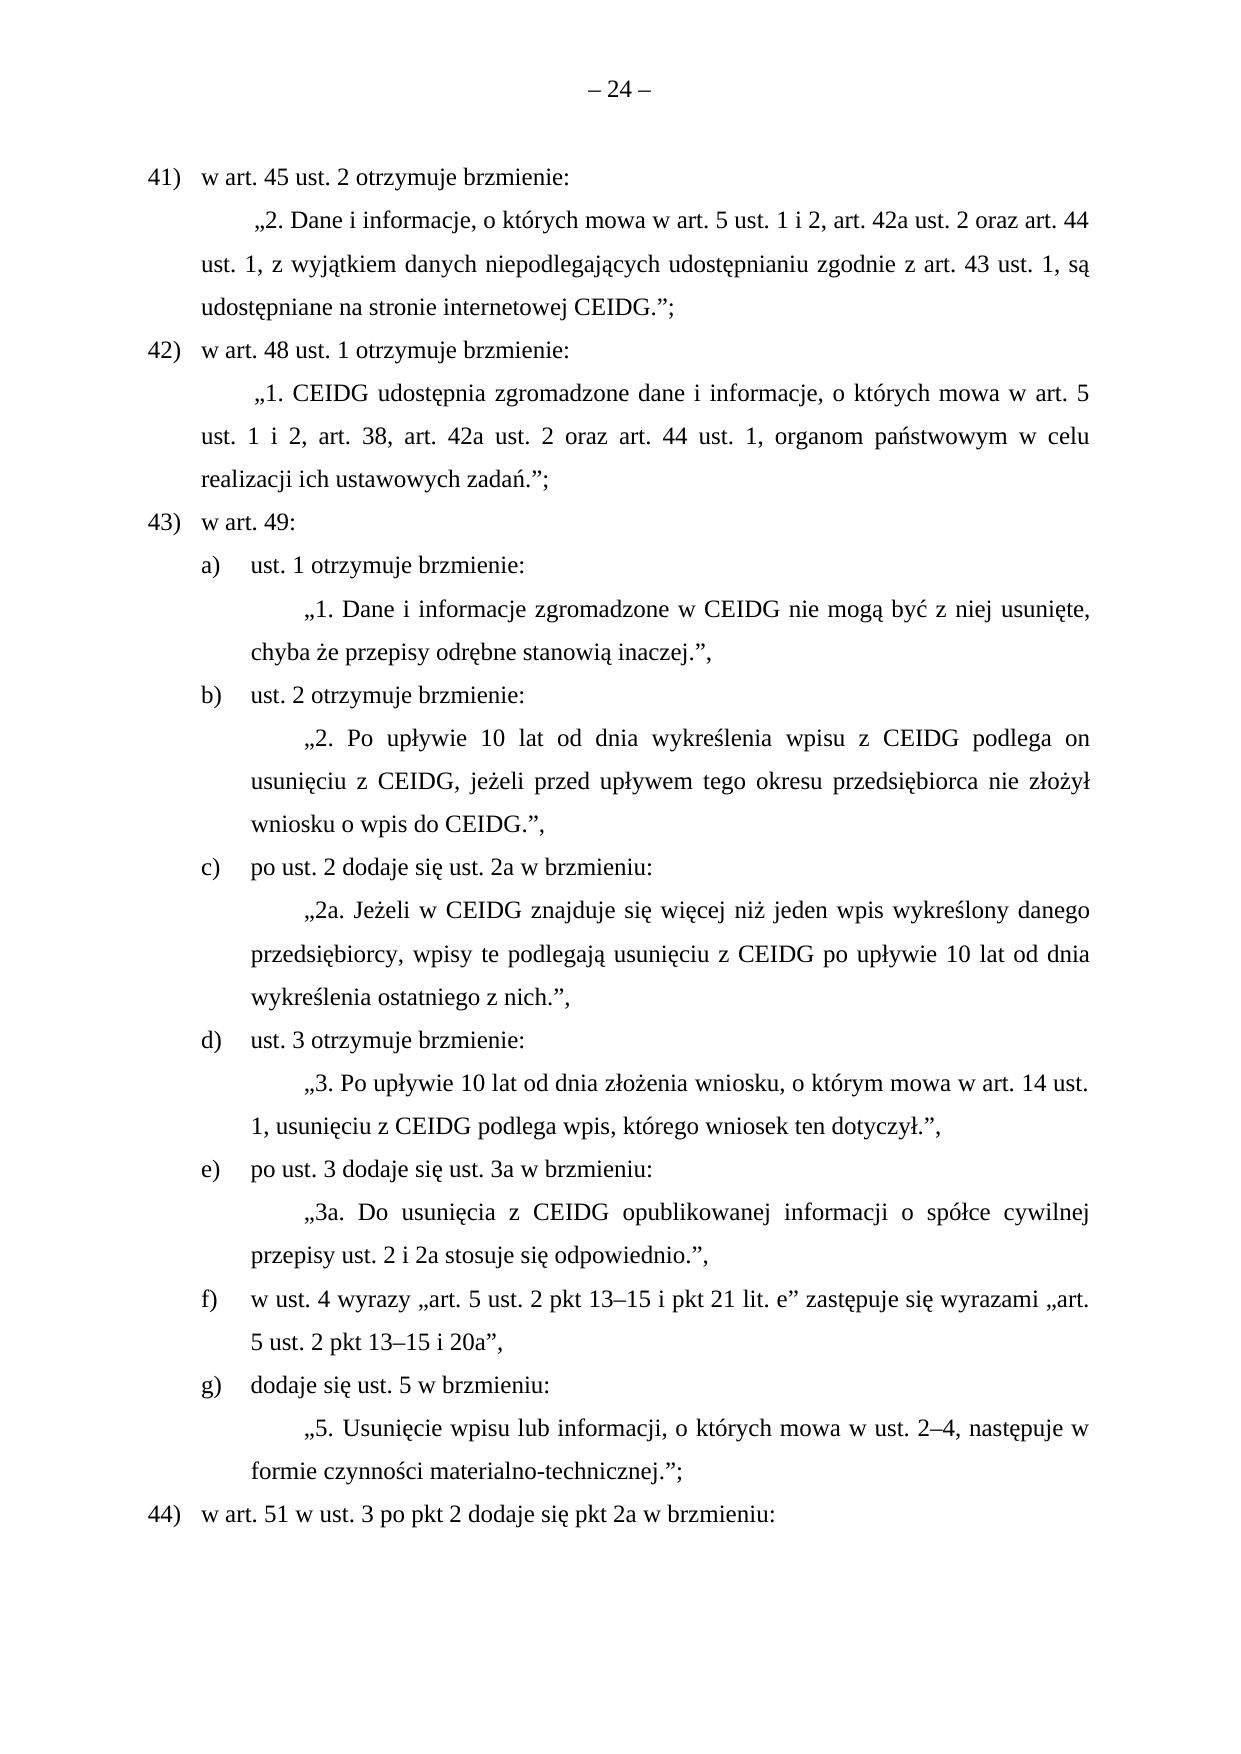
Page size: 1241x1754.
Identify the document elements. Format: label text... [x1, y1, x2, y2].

text a) ust. 1 otrzymuje brzmienie: [201, 551, 1091, 579]
text f) w ust. 4 wyrazy „art. 5 ust. 2 pkt 13–15 i pkt 21 lit. e” zastępuje się wyrazami „art. 5 ust. 2 pkt 13–15 i 20a”, [201, 1284, 1091, 1356]
text b) ust. 2 otrzymuje brzmienie: [201, 680, 1091, 709]
text g) dodaje się ust. 5 w brzmieniu: [201, 1370, 1091, 1399]
text „2a. Jeżeli w CEIDG znajduje się więcej niż jeden wpis wykreślony danego przedsiębiorcy, wpisy te podlegają usunięciu z CEIDG po upływie 10 lat od dnia wykreślenia ostatniego z nich.”, [251, 896, 1091, 1011]
text d) ust. 3 otrzymuje brzmienie: [201, 1025, 1091, 1054]
text c) po ust. 2 dodaje się ust. 2a w brzmieniu: [201, 852, 1091, 881]
text „1. Dane i informacje zgromadzone w CEIDG nie mogą być z niej usunięte, chyba że przepisy odrębne stanowią inaczej.”, [251, 594, 1091, 666]
text 44) w art. 51 w ust. 3 po pkt 2 dodaje się pkt 2a w brzmieniu: [148, 1499, 1091, 1528]
text 43) w art. 49: [148, 507, 1091, 536]
text e) po ust. 3 dodaje się ust. 3a w brzmieniu: [201, 1154, 1091, 1183]
text 41) w art. 45 ust. 2 otrzymuje brzmienie: [148, 162, 1091, 191]
text 42) w art. 48 ust. 1 otrzymuje brzmienie: [148, 335, 1091, 364]
text „1. CEIDG udostępnia zgromadzone dane i informacje, o których mowa w art. 5 ust. 1 i 2, art. 38, art. 42a ust. 2 oraz art. 44 ust. 1, organom państwowym w celu realizacji ich ustawowych zadań.”; [201, 378, 1091, 493]
text „3. Po upływie 10 lat od dnia złożenia wniosku, o którym mowa w art. 14 ust. 1, usunięciu z CEIDG podlega wpis, którego wniosek ten dotyczył.”, [251, 1068, 1091, 1140]
text „2. Po upływie 10 lat od dnia wykreślenia wpisu z CEIDG podlega on usunięciu z CEIDG, jeżeli przed upływem tego okresu przedsiębiorca nie złożył wniosku o wpis do CEIDG.”, [251, 723, 1091, 838]
text „2. Dane i informacje, o których mowa w art. 5 ust. 1 i 2, art. 42a ust. 2 oraz art. 44 ust. 1, z wyjątkiem danych niepodlegających udostępnianiu zgodnie z art. 43 ust. 1, są udostępniane na stronie internetowej CEIDG.”; [201, 206, 1091, 321]
text „5. Usunięcie wpisu lub informacji, o których mowa w ust. 2–4, następuje w formie czynności materialno-technicznej.”; [251, 1413, 1091, 1485]
text „3a. Do usunięcia z CEIDG opublikowanej informacji o spółce cywilnej przepisy ust. 2 i 2a stosuje się odpowiednio.”, [251, 1197, 1091, 1269]
